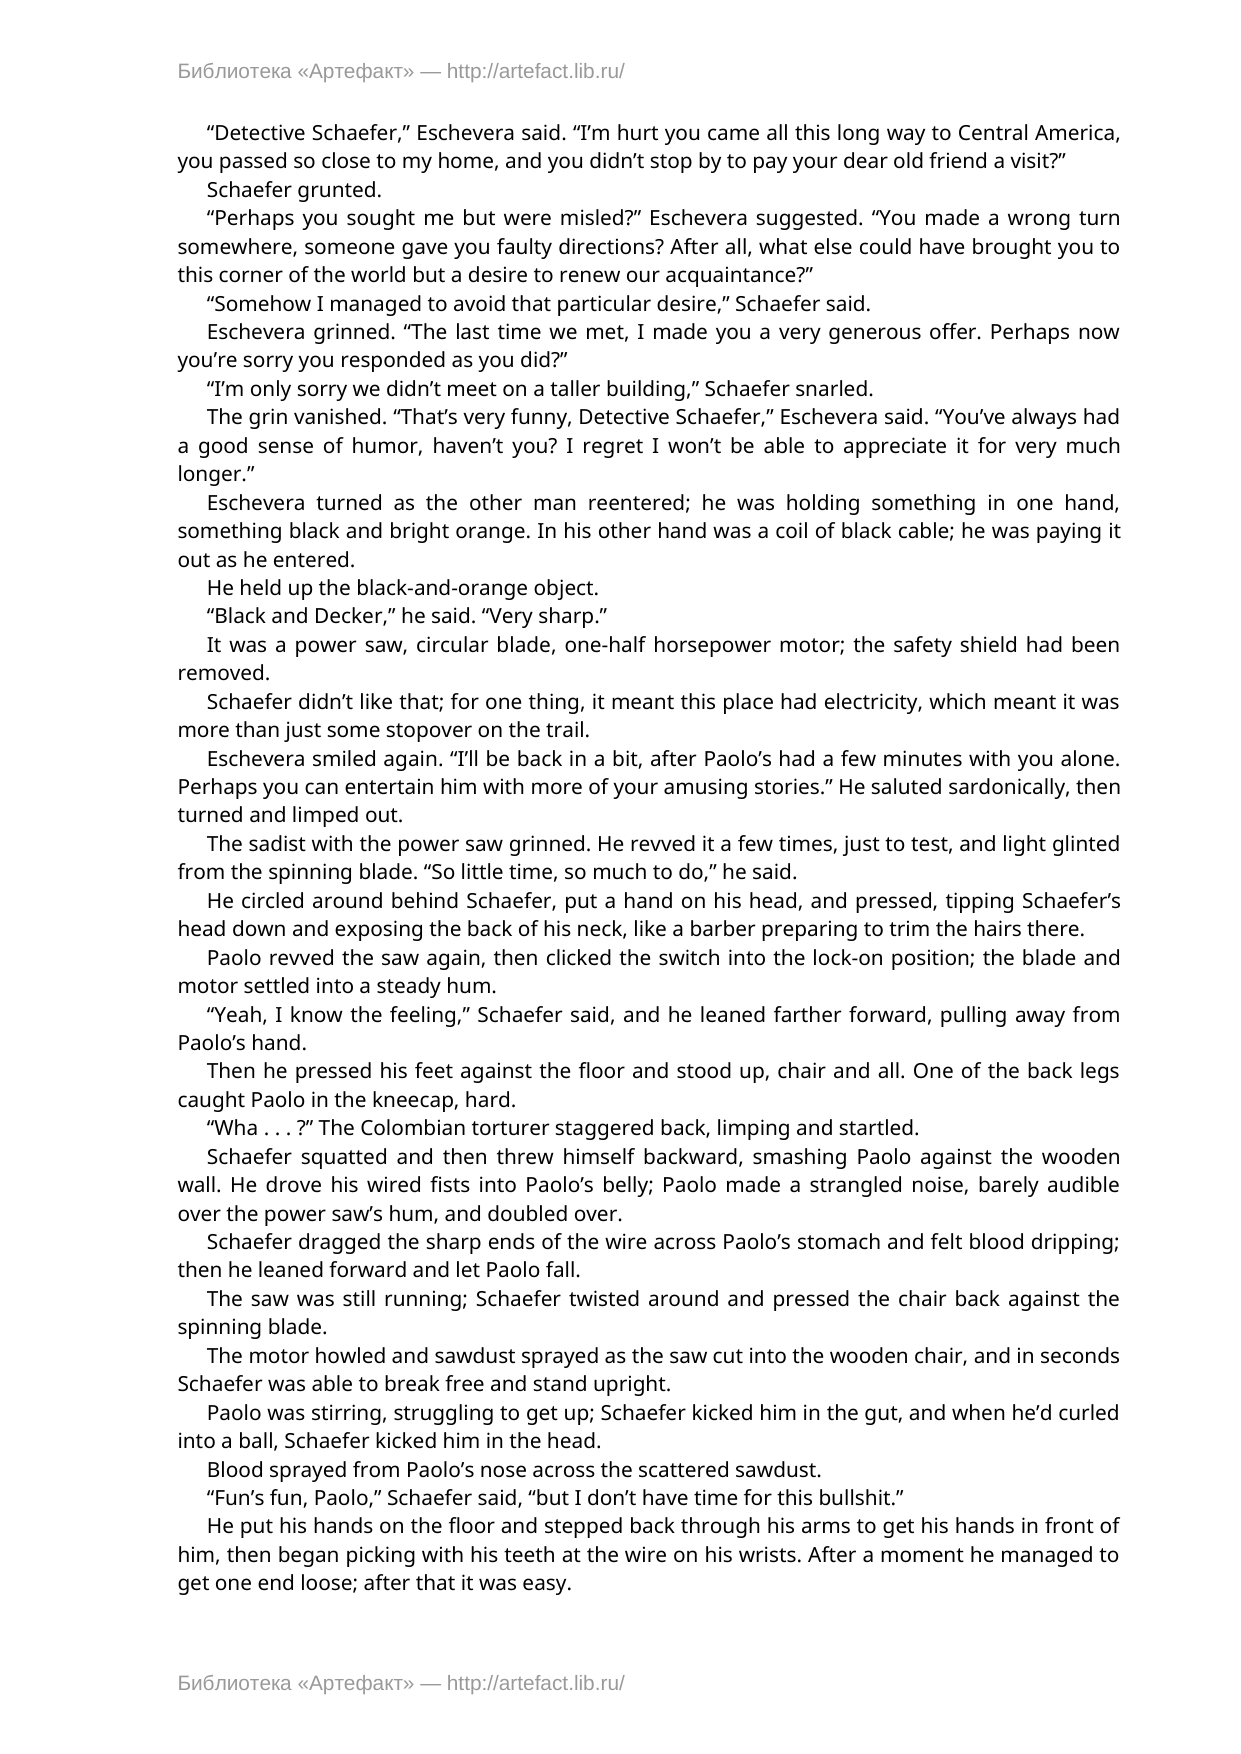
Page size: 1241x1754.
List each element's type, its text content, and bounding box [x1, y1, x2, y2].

text “Fun’s fun, Paolo,” Schaefer said, “but I don’t have time for this bullshit.” [177, 1483, 1122, 1512]
text Blood sprayed from Paolo’s nose across the scattered sawdust. [177, 1455, 1122, 1483]
text Eschevera smiled again. “I’ll be back in a bit, after Paolo’s had a few minutes with you alone. Perhaps you can entertain him with more of your amusing stories.” He saluted sardonically, then turned and limped out. [177, 744, 1122, 829]
text “Black and Decker,” he said. “Very sharp.” [177, 602, 1122, 630]
text The sadist with the power saw grinned. He revved it a few times, just to test, and light glinted from the spinning blade. “So little time, so much to do,” he said. [177, 829, 1122, 886]
text Paolo revved the saw again, then clicked the switch into the lock-on position; the blade and motor settled into a steady hum. [177, 943, 1122, 1000]
text Schaefer didn’t like that; for one thing, it meant this place had electricity, which meant it was more than just some stopover on the trail. [177, 687, 1122, 744]
text The motor howled and sawdust sprayed as the saw cut into the wooden chair, and in seconds Schaefer was able to break free and stand upright. [177, 1341, 1122, 1398]
text “I’m only sorry we didn’t meet on a taller building,” Schaefer snarled. [177, 374, 1122, 402]
text Paolo was stirring, struggling to get up; Schaefer kicked him in the gut, and when he’d curled into a ball, Schaefer kicked him in the head. [177, 1398, 1122, 1455]
text “Detective Schaefer,” Eschevera said. “I’m hurt you came all this long way to Central America, you passed so close to my home, and you didn’t stop by to pay your dear old friend a visit?” [177, 118, 1122, 175]
text He circled around behind Schaefer, put a hand on his head, and pressed, tipping Schaefer’s head down and exposing the back of his neck, like a barber preparing to trim the hairs there. [177, 886, 1122, 943]
text “Wha . . . ?” The Colombian torturer staggered back, limping and startled. [177, 1113, 1122, 1142]
text Schaefer grunted. [177, 175, 1122, 203]
text Eschevera grinned. “The last time we met, I made you a very generous offer. Perhaps now you’re sorry you responded as you did?” [177, 317, 1122, 374]
text Then he pressed his feet against the floor and stood up, chair and all. One of the back legs caught Paolo in the kneecap, hard. [177, 1057, 1122, 1113]
text Schaefer squatted and then threw himself backward, smashing Paolo against the wooden wall. He drove his wired fists into Paolo’s belly; Paolo made a strangled noise, barely audible over the power saw’s hum, and doubled over. [177, 1142, 1122, 1227]
text He held up the black-and-orange object. [177, 573, 1122, 602]
text The saw was still running; Schaefer twisted around and pressed the chair back against the spinning blade. [177, 1284, 1122, 1341]
text The grin vanished. “That’s very funny, Detective Schaefer,” Eschevera said. “You’ve always had a good sense of humor, haven’t you? I regret I won’t be able to appreciate it for very much longer.” [177, 402, 1122, 488]
text It was a power saw, circular blade, one-half horsepower motor; the safety shield had been removed. [177, 630, 1122, 687]
text Schaefer dragged the sharp ends of the wire across Paolo’s stomach and felt blood dripping; then he leaned forward and let Paolo fall. [177, 1227, 1122, 1284]
text “Yeah, I know the feeling,” Schaefer said, and he leaned farther forward, pulling away from Paolo’s hand. [177, 1000, 1122, 1057]
text “Somehow I managed to avoid that particular desire,” Schaefer said. [177, 289, 1122, 317]
text “Perhaps you sought me but were misled?” Eschevera suggested. “You made a wrong turn somewhere, someone gave you faulty directions? After all, what else could have brought you to this corner of the world but a desire to renew our acquaintance?” [177, 203, 1122, 289]
text Eschevera turned as the other man reentered; he was holding something in one hand, something black and bright orange. In his other hand was a coil of black cable; he was paying it out as he entered. [177, 488, 1122, 573]
text He put his hands on the floor and stepped back through his arms to get his hands in front of him, then began picking with his teeth at the wire on his wrists. After a moment he managed to get one end loose; after that it was easy. [177, 1512, 1122, 1597]
